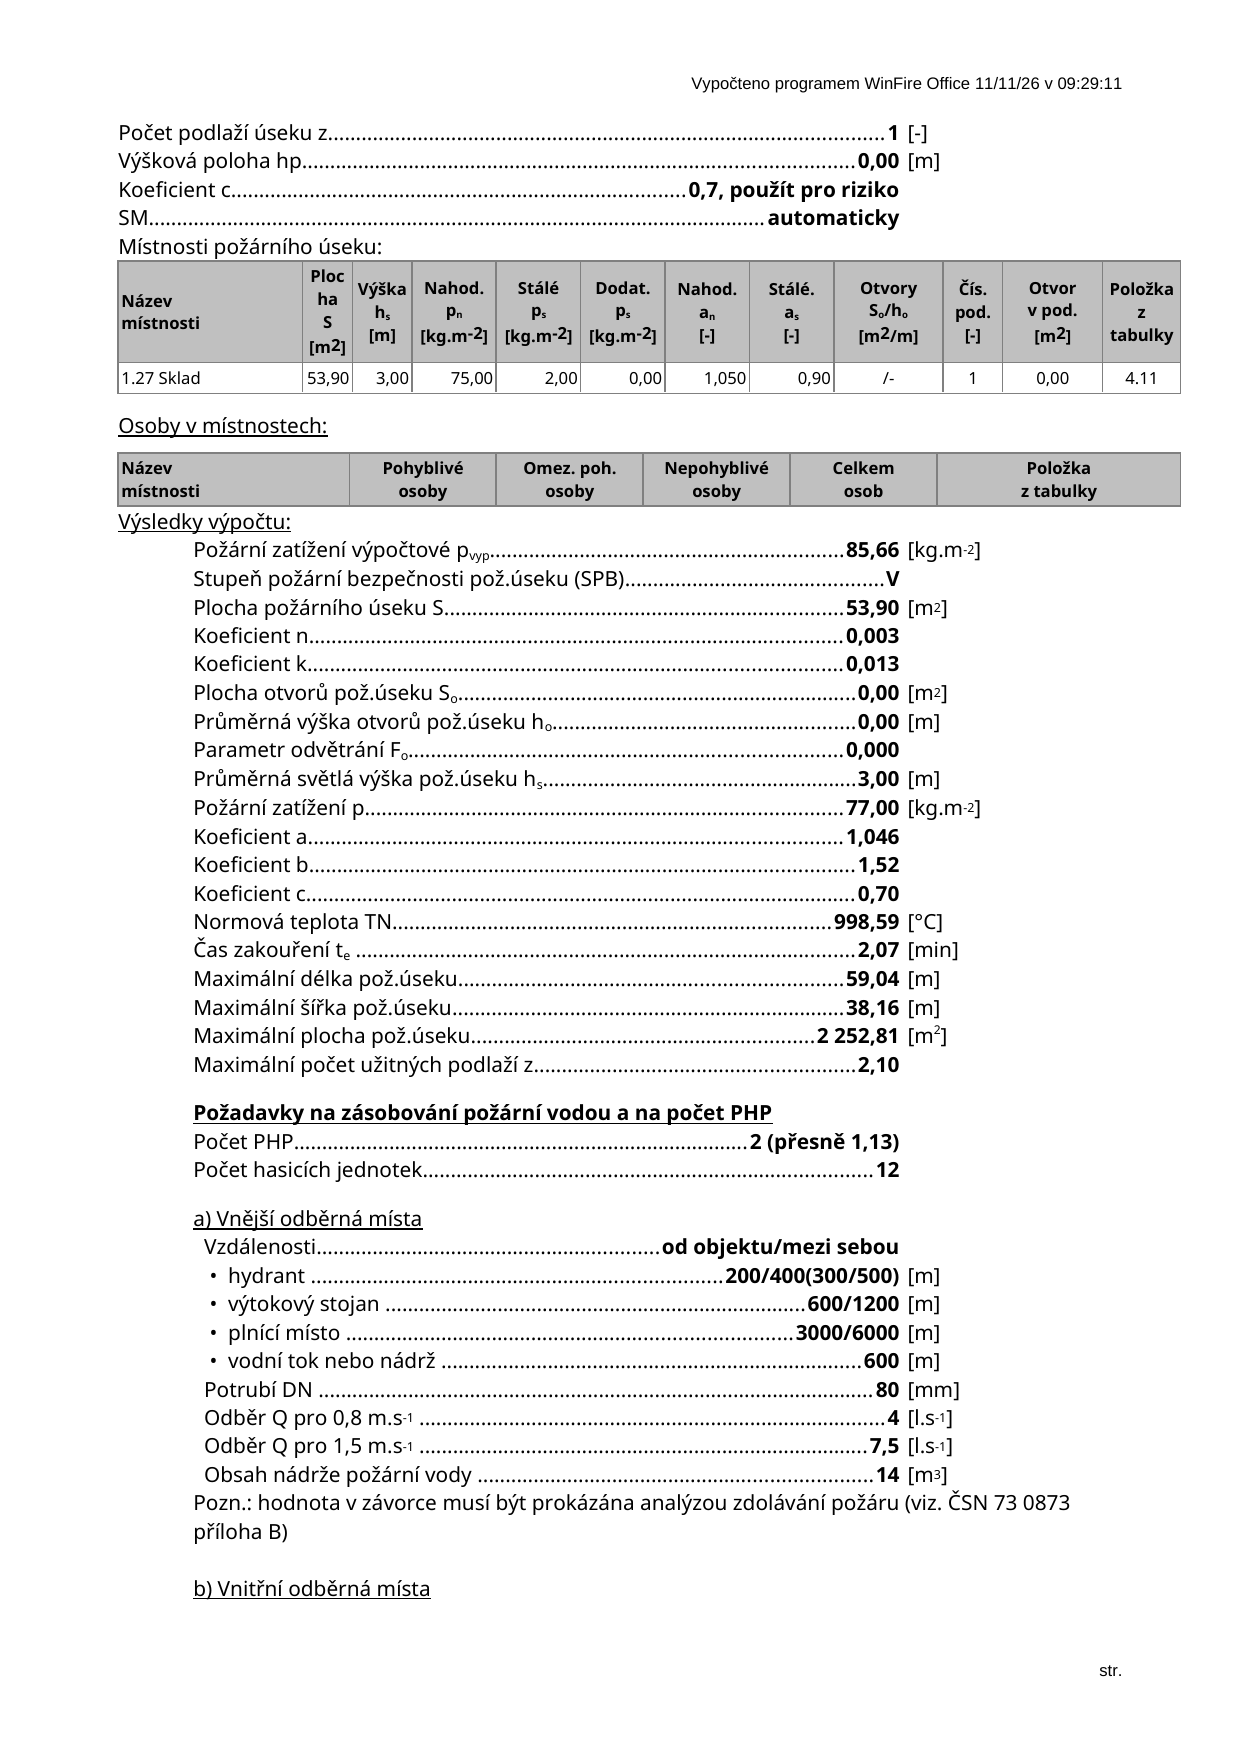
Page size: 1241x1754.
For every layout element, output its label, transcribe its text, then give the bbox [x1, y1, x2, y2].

text Plocha požárního úseku S 53,90 [m2] [193, 593, 1122, 621]
text Výsledky výpočtu: [118, 507, 1122, 535]
text Odběr Q pro 0,8 m.s-1 4 [l.s-1] [193, 1403, 1122, 1432]
text Počet podlaží úseku z 1 [-] [118, 118, 1122, 147]
text Počet hasicích jednotek 12 [193, 1155, 1122, 1184]
table_header Otvory So/ho [m2/m] [835, 262, 942, 362]
table_header Stálé ps [kg.m-2] [497, 262, 580, 362]
table_cell 4.11 [1103, 363, 1180, 392]
table_header Nahod. an [-] [666, 262, 749, 362]
text • hydrant 200/400(300/500) [m] [193, 1261, 1122, 1289]
text Požární zatížení p 77,00 [kg.m-2] [193, 793, 1122, 822]
table_header Nepohyblivé osoby [644, 454, 789, 505]
table_header Název místnosti [119, 262, 302, 362]
table_header Stálé. as [-] [750, 262, 833, 362]
text Požární zatížení výpočtové pvyp 85,66 [kg.m-2] [193, 535, 1122, 564]
text Místnosti požárního úseku: [118, 232, 1122, 260]
table_header Omez. poh. osoby [497, 454, 642, 505]
text • plnící místo 3000/6000 [m] [193, 1318, 1122, 1346]
text • výtokový stojan 600/1200 [m] [193, 1289, 1122, 1318]
table_cell 0,90 [750, 363, 833, 392]
text Průměrná světlá výška pož.úseku hs 3,00 [m] [193, 764, 1122, 793]
text Čas zakouření te 2,07 [min] [193, 936, 1122, 964]
table_header Celkem osob [791, 454, 936, 505]
text Maximální počet užitných podlaží z 2,10 [193, 1050, 1122, 1078]
table_cell 1 [944, 363, 1002, 392]
text Stupeň požární bezpečnosti pož.úseku (SPB) V [193, 564, 1122, 593]
text b) Vnitřní odběrná místa [193, 1574, 1122, 1602]
table_header Název místnosti [119, 454, 349, 505]
table_header Otvor v pod. [m2] [1003, 262, 1102, 362]
table_cell 53,90 [303, 363, 352, 392]
table_header Položka z tabulky [938, 454, 1180, 505]
text Koeficient n 0,003 [193, 621, 1122, 649]
text Počet PHP 2 (přesně 1,13) [193, 1127, 1122, 1155]
text SM automaticky [118, 203, 1122, 232]
table_cell 3,00 [353, 363, 411, 392]
text Maximální šířka pož.úseku 38,16 [m] [193, 993, 1122, 1021]
text • vodní tok nebo nádrž 600 [m] [193, 1346, 1122, 1375]
text Obsah nádrže požární vody 14 [m3] [193, 1460, 1122, 1488]
text Koeficient k 0,013 [193, 649, 1122, 678]
table_header Plocha S [m2] [303, 262, 352, 362]
table_header Pohyblivé osoby [350, 454, 495, 505]
text Koeficient a 1,046 [193, 822, 1122, 850]
text Potrubí DN 80 [mm] [193, 1375, 1122, 1403]
table_cell 2,00 [497, 363, 580, 392]
text Normová teplota TN 998,59 [°C] [193, 907, 1122, 936]
table_cell 0,00 [1003, 363, 1102, 392]
text Koeficient c 0,70 [193, 879, 1122, 907]
text Pozn.: hodnota v závorce musí být prokázána analýzou zdolávání požáru (viz. ČSN 73 0873 příloha B) [193, 1488, 1122, 1545]
text Výšková poloha hp 0,00 [m] [118, 147, 1122, 175]
table_cell /- [835, 363, 942, 392]
table_cell 0,00 [581, 363, 664, 392]
text Průměrná výška otvorů pož.úseku ho 0,00 [m] [193, 707, 1122, 736]
table_header Čís. pod. [-] [944, 262, 1002, 362]
table_cell 1.27 Sklad [119, 363, 302, 392]
text Požadavky na zásobování požární vodou a na počet PHP [193, 1098, 1122, 1127]
table_header Nahod. pn [kg.m-2] [413, 262, 495, 362]
text Maximální délka pož.úseku 59,04 [m] [193, 964, 1122, 993]
text Odběr Q pro 1,5 m.s-1 7,5 [l.s-1] [193, 1432, 1122, 1460]
table_header Výška hs [m] [353, 262, 411, 362]
table_cell 1,050 [666, 363, 749, 392]
table_header Dodat. ps [kg.m-2] [581, 262, 664, 362]
table_header Položka z tabulky [1103, 262, 1180, 362]
text Koeficient b 1,52 [193, 850, 1122, 879]
text Vzdálenosti od objektu/mezi sebou [193, 1232, 1122, 1261]
text Parametr odvětrání Fo 0,000 [193, 736, 1122, 764]
text Plocha otvorů pož.úseku So 0,00 [m2] [193, 678, 1122, 707]
table_cell 75,00 [413, 363, 495, 392]
text Koeficient c 0,7, použít pro riziko [118, 175, 1122, 203]
text Maximální plocha pož.úseku 2 252,81 [m2] [193, 1021, 1122, 1050]
text Osoby v místnostech: [118, 411, 1122, 439]
text a) Vnější odběrná místa [193, 1204, 1122, 1232]
